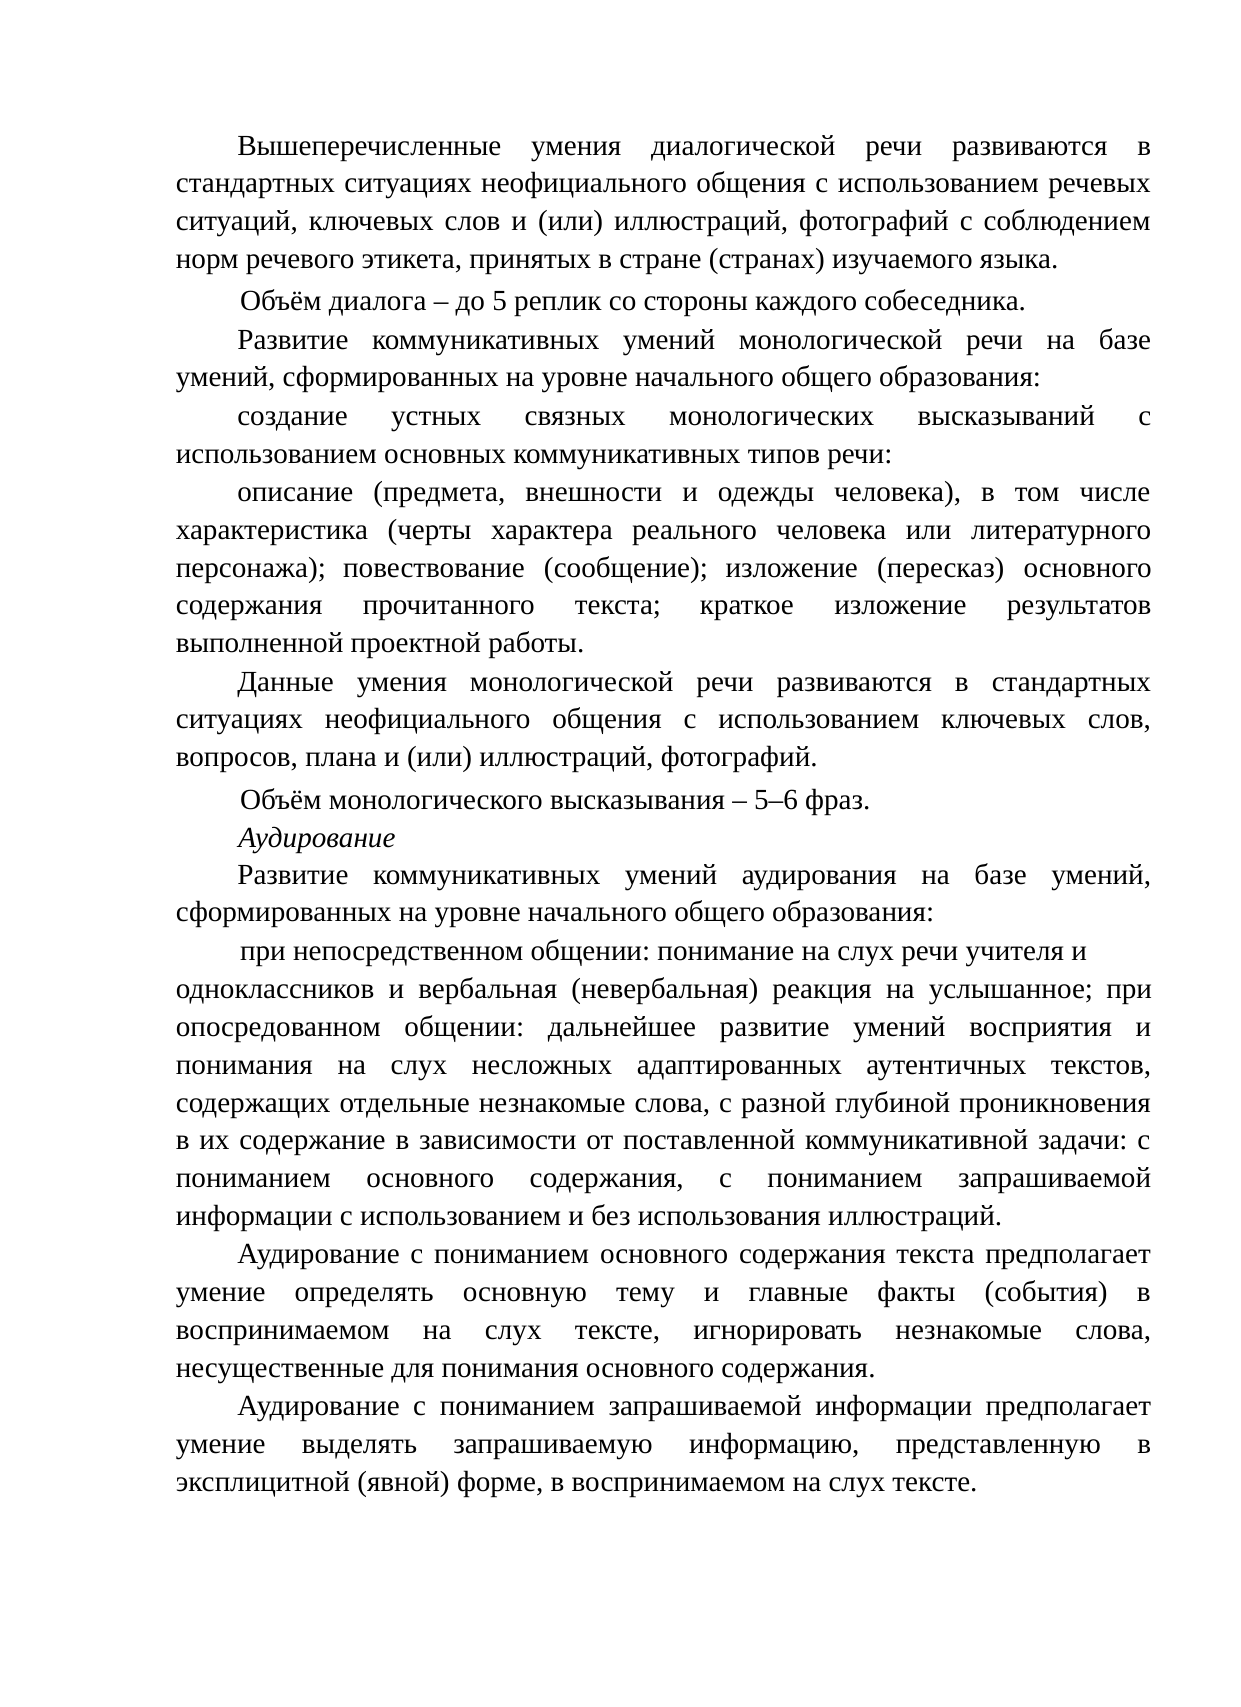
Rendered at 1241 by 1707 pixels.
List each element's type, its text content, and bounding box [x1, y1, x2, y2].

text одноклассников и вербальная (невербальная) реакция на услышанное; при опосредованном общении: дальнейшее развитие умений восприятия и понимания на слух несложных адаптированных аутентичных текстов, содержащих отдельные незнакомые слова, с разной глубиной проникновения в их содержание в зависимости от поставленной коммуникативной задачи: с пониманием основного содержания, с пониманием запрашиваемой информации с использованием и без использования иллюстраций. [176, 971, 1152, 1232]
text создание устных связных монологических высказываний с использованием основных коммуникативных типов речи: [176, 398, 1152, 469]
text при непосредственном общении: понимание на слух речи учителя и [240, 933, 1152, 966]
subtitle Аудирование [238, 820, 1152, 854]
text Развитие коммуникативных умений монологической речи на базе умений, сформированных на уровне начального общего образования: [176, 322, 1152, 393]
text Аудирование с пониманием основного содержания текста предполагает умение определять основную тему и главные факты (события) в воспринимаемом на слух тексте, игнорировать незнакомые слова, несущественные для понимания основного содержания. [176, 1236, 1152, 1383]
text Вышеперечисленные умения диалогической речи развиваются в стандартных ситуациях неофициального общения с использованием речевых ситуаций, ключевых слов и (или) иллюстраций, фотографий с соблюдением норм речевого этикета, принятых в стране (странах) изучаемого языка. [176, 128, 1152, 275]
text Данные умения монологической речи развиваются в стандартных ситуациях неофициального общения с использованием ключевых слов, вопросов, плана и (или) иллюстраций, фотографий. [176, 664, 1152, 773]
text Аудирование с пониманием запрашиваемой информации предполагает умение выделять запрашиваемую информацию, представленную в эксплицитной (явной) форме, в воспринимаемом на слух тексте. [176, 1388, 1152, 1497]
text описание (предмета, внешности и одежды человека), в том числе характеристика (черты характера реального человека или литературного персонажа); повествование (сообщение); изложение (пересказ) основного содержания прочитанного текста; краткое изложение результатов выполненной проектной работы. [176, 474, 1152, 659]
text Объём монологического высказывания – 5–6 фраз. [240, 782, 1152, 815]
text Объём диалога – до 5 реплик со стороны каждого собеседника. [240, 283, 1152, 317]
text Развитие коммуникативных умений аудирования на базе умений, сформированных на уровне начального общего образования: [176, 857, 1152, 928]
